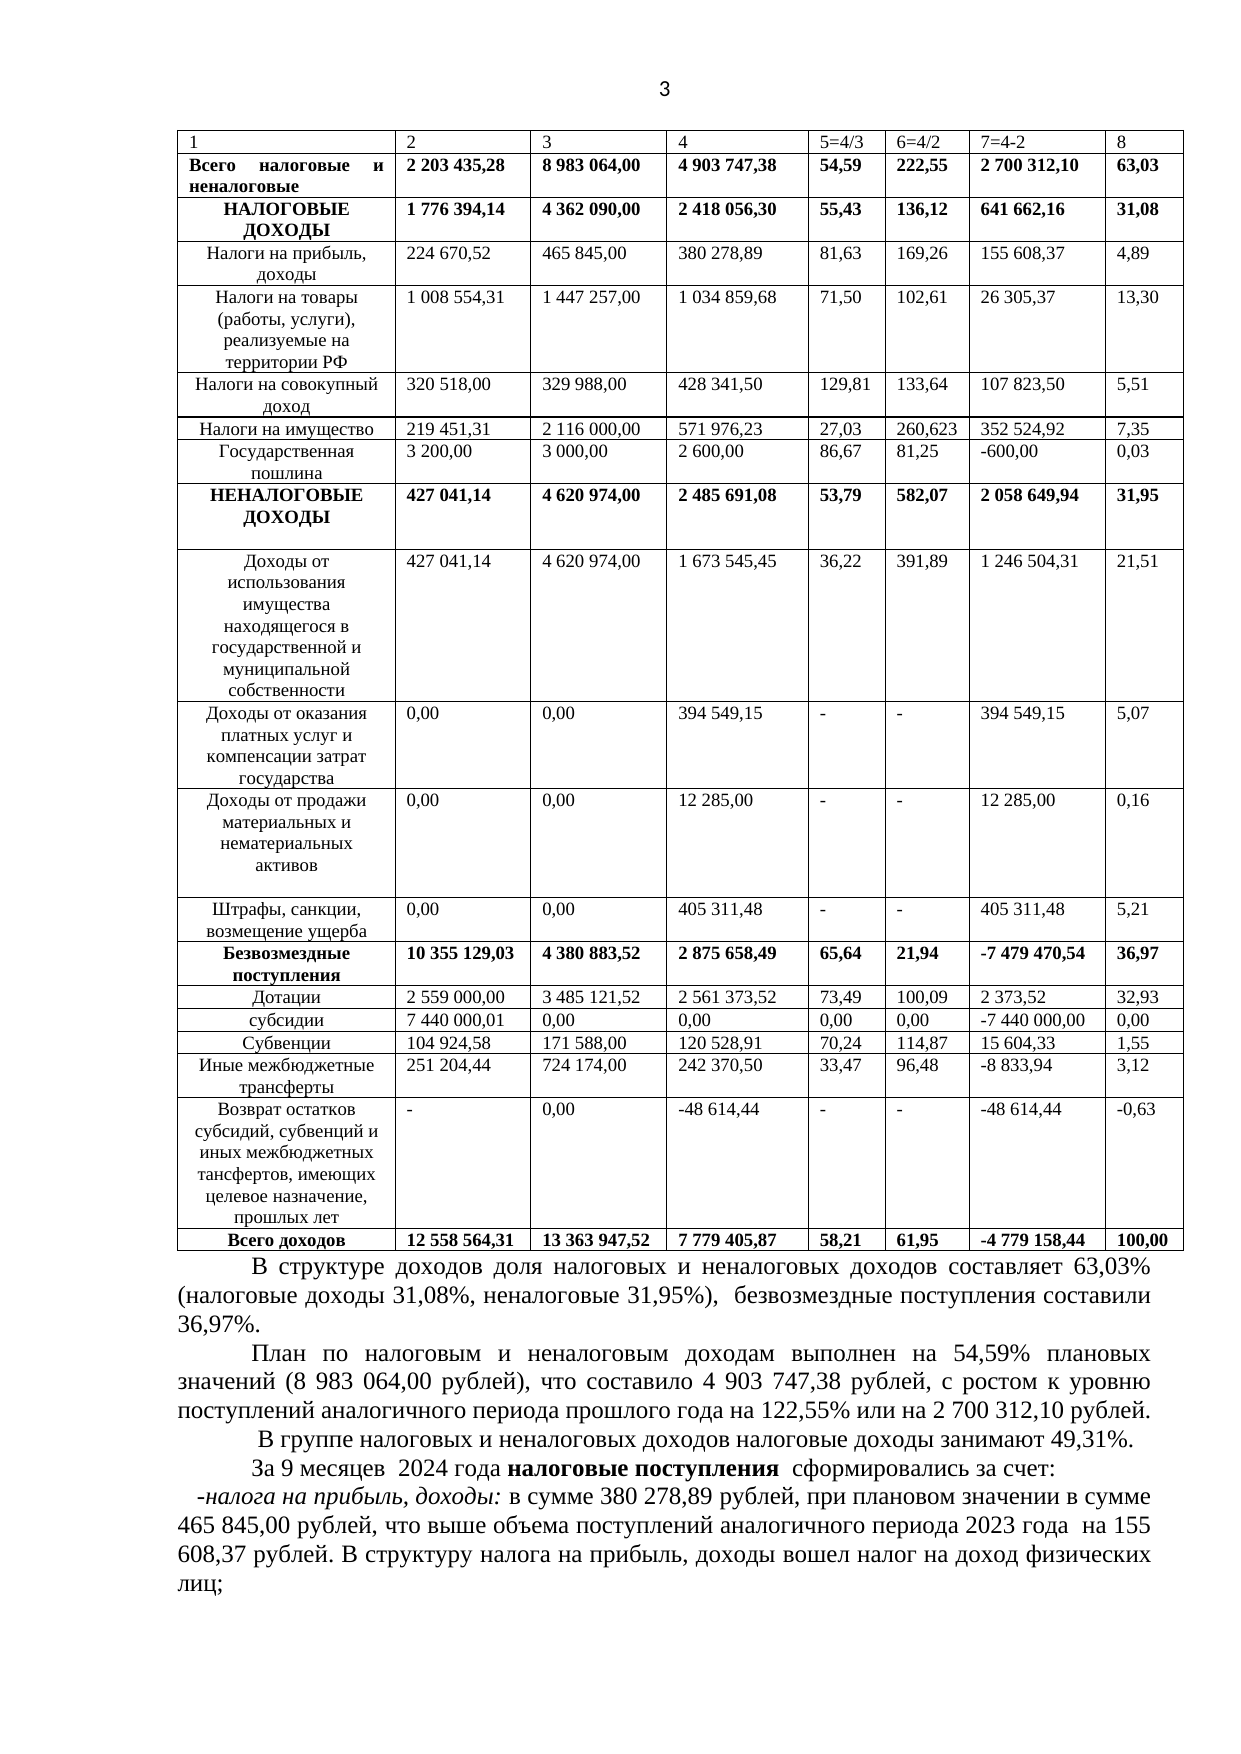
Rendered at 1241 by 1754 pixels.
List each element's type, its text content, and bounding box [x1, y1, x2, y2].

table_cell 1 246 504,31 [970, 550, 1105, 701]
table_cell 10 355 129,03 [396, 942, 530, 985]
table_cell 31,08 [1106, 198, 1183, 241]
table_cell 0,00 [531, 898, 666, 941]
table_cell 2 561 373,52 [667, 986, 808, 1008]
table_cell Всего доходов [178, 1229, 395, 1250]
table_cell 0,00 [396, 789, 530, 897]
table_cell 1 673 545,45 [667, 550, 808, 701]
table_cell 2 418 056,30 [667, 198, 808, 241]
table_cell Всего налоговые и неналоговые [178, 154, 395, 197]
table_cell 4 362 090,00 [531, 198, 666, 241]
table_cell 394 549,15 [667, 702, 808, 788]
table_cell 86,67 [809, 440, 885, 483]
table_cell 391,89 [886, 550, 969, 701]
table_cell Доходы от продажи материальных и нематериальных активов [178, 789, 395, 897]
table_cell 4,89 [1106, 242, 1183, 285]
table_cell 1 034 859,68 [667, 286, 808, 372]
table_cell 0,00 [809, 1009, 885, 1031]
table_cell 428 341,50 [667, 373, 808, 416]
table_cell 1 776 394,14 [396, 198, 530, 241]
table_cell 219 451,31 [396, 418, 530, 439]
table_cell 2 559 000,00 [396, 986, 530, 1008]
table_cell Субвенции [178, 1032, 395, 1053]
table_cell 0,03 [1106, 440, 1183, 483]
table_cell 242 370,50 [667, 1054, 808, 1097]
table_cell 7,35 [1106, 418, 1183, 439]
table_cell Налоги на товары (работы, услуги), реализуемые на территории РФ [178, 286, 395, 372]
table_cell Доходы от оказания платных услуг и компенсации затрат государства [178, 702, 395, 788]
table_cell 0,00 [531, 789, 666, 897]
table_cell 120 528,91 [667, 1032, 808, 1053]
table_cell 251 204,44 [396, 1054, 530, 1097]
table_cell 63,03 [1106, 154, 1183, 197]
table_cell 3 000,00 [531, 440, 666, 483]
table_cell 7 779 405,87 [667, 1229, 808, 1250]
table_cell 582,07 [886, 484, 969, 549]
table_cell 2 203 435,28 [396, 154, 530, 197]
table_cell 4 903 747,38 [667, 154, 808, 197]
table_cell -8 833,94 [970, 1054, 1105, 1097]
table_cell 55,43 [809, 198, 885, 241]
table_cell 6=4/2 [886, 131, 969, 152]
table_cell - [886, 702, 969, 788]
table_cell 36,97 [1106, 942, 1183, 985]
table_cell -4 779 158,44 [970, 1229, 1105, 1250]
table_cell Безвозмездные поступления [178, 942, 395, 985]
table_cell Возврат остатков субсидий, субвенций и иных межбюджетных тансфертов, имеющих целевое назначение, прошлых лет [178, 1098, 395, 1228]
table_cell 0,00 [531, 1098, 666, 1228]
table_cell -48 614,44 [970, 1098, 1105, 1228]
table_cell - [886, 1098, 969, 1228]
table_cell 1 [178, 131, 395, 152]
table_cell 222,55 [886, 154, 969, 197]
table_cell 405 311,48 [667, 898, 808, 941]
table_cell 724 174,00 [531, 1054, 666, 1097]
table_cell 2 600,00 [667, 440, 808, 483]
table_cell 5,21 [1106, 898, 1183, 941]
table_cell Штрафы, санкции, возмещение ущерба [178, 898, 395, 941]
table_cell 8 983 064,00 [531, 154, 666, 197]
table_cell - [886, 898, 969, 941]
table_cell 3,12 [1106, 1054, 1183, 1097]
list План по налоговым и неналоговым доходам выполнен на 54,59% плановых значений (8 983 064,00 рублей), что составило 4 903 747,38 рублей, с ростом к уровню поступлений аналогичного периода прошлого года на 122,55% или на 2 700 312,10 рублей. [177, 1338, 1152, 1424]
table_cell 394 549,15 [970, 702, 1105, 788]
table_cell 21,51 [1106, 550, 1183, 701]
table_cell 4 620 974,00 [531, 484, 666, 549]
table_cell -7 440 000,00 [970, 1009, 1105, 1031]
table_cell субсидии [178, 1009, 395, 1031]
table_cell 1 447 257,00 [531, 286, 666, 372]
table_cell - [809, 1098, 885, 1228]
table_cell -0,63 [1106, 1098, 1183, 1228]
table_cell Налоги на совокупный доход [178, 373, 395, 416]
table_cell 129,81 [809, 373, 885, 416]
table_cell - [809, 702, 885, 788]
table_cell 329 988,00 [531, 373, 666, 416]
table_cell 81,25 [886, 440, 969, 483]
table_cell 2 700 312,10 [970, 154, 1105, 197]
table_cell 136,12 [886, 198, 969, 241]
table_cell 5,51 [1106, 373, 1183, 416]
table_cell 21,94 [886, 942, 969, 985]
table_cell 380 278,89 [667, 242, 808, 285]
table_cell 4 380 883,52 [531, 942, 666, 985]
table_cell -7 479 470,54 [970, 942, 1105, 985]
table_cell 3 [531, 131, 666, 152]
table_cell 2 485 691,08 [667, 484, 808, 549]
table_cell 155 608,37 [970, 242, 1105, 285]
table_cell 0,16 [1106, 789, 1183, 897]
table_cell 641 662,16 [970, 198, 1105, 241]
table_cell 100,09 [886, 986, 969, 1008]
table_cell 427 041,14 [396, 550, 530, 701]
table_cell 114,87 [886, 1032, 969, 1053]
table_cell 12 558 564,31 [396, 1229, 530, 1250]
table_cell 8 [1106, 131, 1183, 152]
table_cell НАЛОГОВЫЕ ДОХОДЫ [178, 198, 395, 241]
table_cell 12 285,00 [667, 789, 808, 897]
table_cell -600,00 [970, 440, 1105, 483]
table_cell 1 008 554,31 [396, 286, 530, 372]
table_cell 70,24 [809, 1032, 885, 1053]
table_cell 65,64 [809, 942, 885, 985]
table_cell 36,22 [809, 550, 885, 701]
table_cell 2 116 000,00 [531, 418, 666, 439]
table_cell 32,93 [1106, 986, 1183, 1008]
table_cell 4 620 974,00 [531, 550, 666, 701]
table_cell 107 823,50 [970, 373, 1105, 416]
table_cell Дотации [178, 986, 395, 1008]
table_cell 53,79 [809, 484, 885, 549]
table_cell 102,61 [886, 286, 969, 372]
table_cell 571 976,23 [667, 418, 808, 439]
table_cell 169,26 [886, 242, 969, 285]
table_cell - [809, 789, 885, 897]
table_cell Государственная пошлина [178, 440, 395, 483]
table_cell 2 875 658,49 [667, 942, 808, 985]
table_cell 3 200,00 [396, 440, 530, 483]
table_cell 73,49 [809, 986, 885, 1008]
table_cell 100,00 [1106, 1229, 1183, 1250]
table_cell 3 485 121,52 [531, 986, 666, 1008]
table_cell 104 924,58 [396, 1032, 530, 1053]
table_cell 320 518,00 [396, 373, 530, 416]
table_cell Доходы от использования имущества находящегося в государственной и муниципальной собственности [178, 550, 395, 701]
text В группе налоговых и неналоговых доходов налоговые доходы занимают 49,31%. [177, 1424, 1152, 1453]
text За 9 месяцев 2024 года налоговые поступления сформировались за счет: [177, 1453, 1152, 1481]
table_cell 5,07 [1106, 702, 1183, 788]
table_cell 13 363 947,52 [531, 1229, 666, 1250]
table_cell 427 041,14 [396, 484, 530, 549]
table_cell 0,00 [396, 702, 530, 788]
table_cell 7 440 000,01 [396, 1009, 530, 1031]
table_cell 2 [396, 131, 530, 152]
table_cell 58,21 [809, 1229, 885, 1250]
table_cell 26 305,37 [970, 286, 1105, 372]
table_cell 96,48 [886, 1054, 969, 1097]
list В структуре доходов доля налоговых и неналоговых доходов составляет 63,03% (налоговые доходы 31,08%, неналоговые 31,95%), безвозмездные поступления составили 36,97%. [177, 1251, 1152, 1338]
table_cell 260,623 [886, 418, 969, 439]
list -налога на прибыль, доходы: в сумме 380 278,89 рублей, при плановом значении в сумме 465 845,00 рублей, что выше объема поступлений аналогичного периода 2023 года на 155 608,37 рублей. В структуру налога на прибыль, доходы вошел налог на доход физических лиц; [177, 1481, 1152, 1596]
table_cell 224 670,52 [396, 242, 530, 285]
table_cell 0,00 [1106, 1009, 1183, 1031]
table_cell 4 [667, 131, 808, 152]
table_cell 0,00 [396, 898, 530, 941]
table_cell 15 604,33 [970, 1032, 1105, 1053]
table_cell 5=4/3 [809, 131, 885, 152]
table_cell 81,63 [809, 242, 885, 285]
table_cell 12 285,00 [970, 789, 1105, 897]
table_cell 7=4-2 [970, 131, 1105, 152]
table_cell 0,00 [886, 1009, 969, 1031]
table_cell 33,47 [809, 1054, 885, 1097]
table_cell 31,95 [1106, 484, 1183, 549]
table_cell - [886, 789, 969, 897]
table_cell 0,00 [531, 1009, 666, 1031]
table_cell 2 058 649,94 [970, 484, 1105, 549]
table_cell 0,00 [531, 702, 666, 788]
table_cell НЕНАЛОГОВЫЕ ДОХОДЫ [178, 484, 395, 549]
table_cell 465 845,00 [531, 242, 666, 285]
table_cell Налоги на прибыль, доходы [178, 242, 395, 285]
table_cell 405 311,48 [970, 898, 1105, 941]
table_cell 2 373,52 [970, 986, 1105, 1008]
table_cell -48 614,44 [667, 1098, 808, 1228]
table_cell 13,30 [1106, 286, 1183, 372]
table_cell Налоги на имущество [178, 418, 395, 439]
table_cell Иные межбюджетные трансферты [178, 1054, 395, 1097]
table_cell 133,64 [886, 373, 969, 416]
table_cell 54,59 [809, 154, 885, 197]
table_cell 71,50 [809, 286, 885, 372]
table_cell 27,03 [809, 418, 885, 439]
table_cell 352 524,92 [970, 418, 1105, 439]
table_cell 1,55 [1106, 1032, 1183, 1053]
table_cell 171 588,00 [531, 1032, 666, 1053]
table_cell - [396, 1098, 530, 1228]
table_cell 61,95 [886, 1229, 969, 1250]
table_cell 0,00 [667, 1009, 808, 1031]
table_cell - [809, 898, 885, 941]
